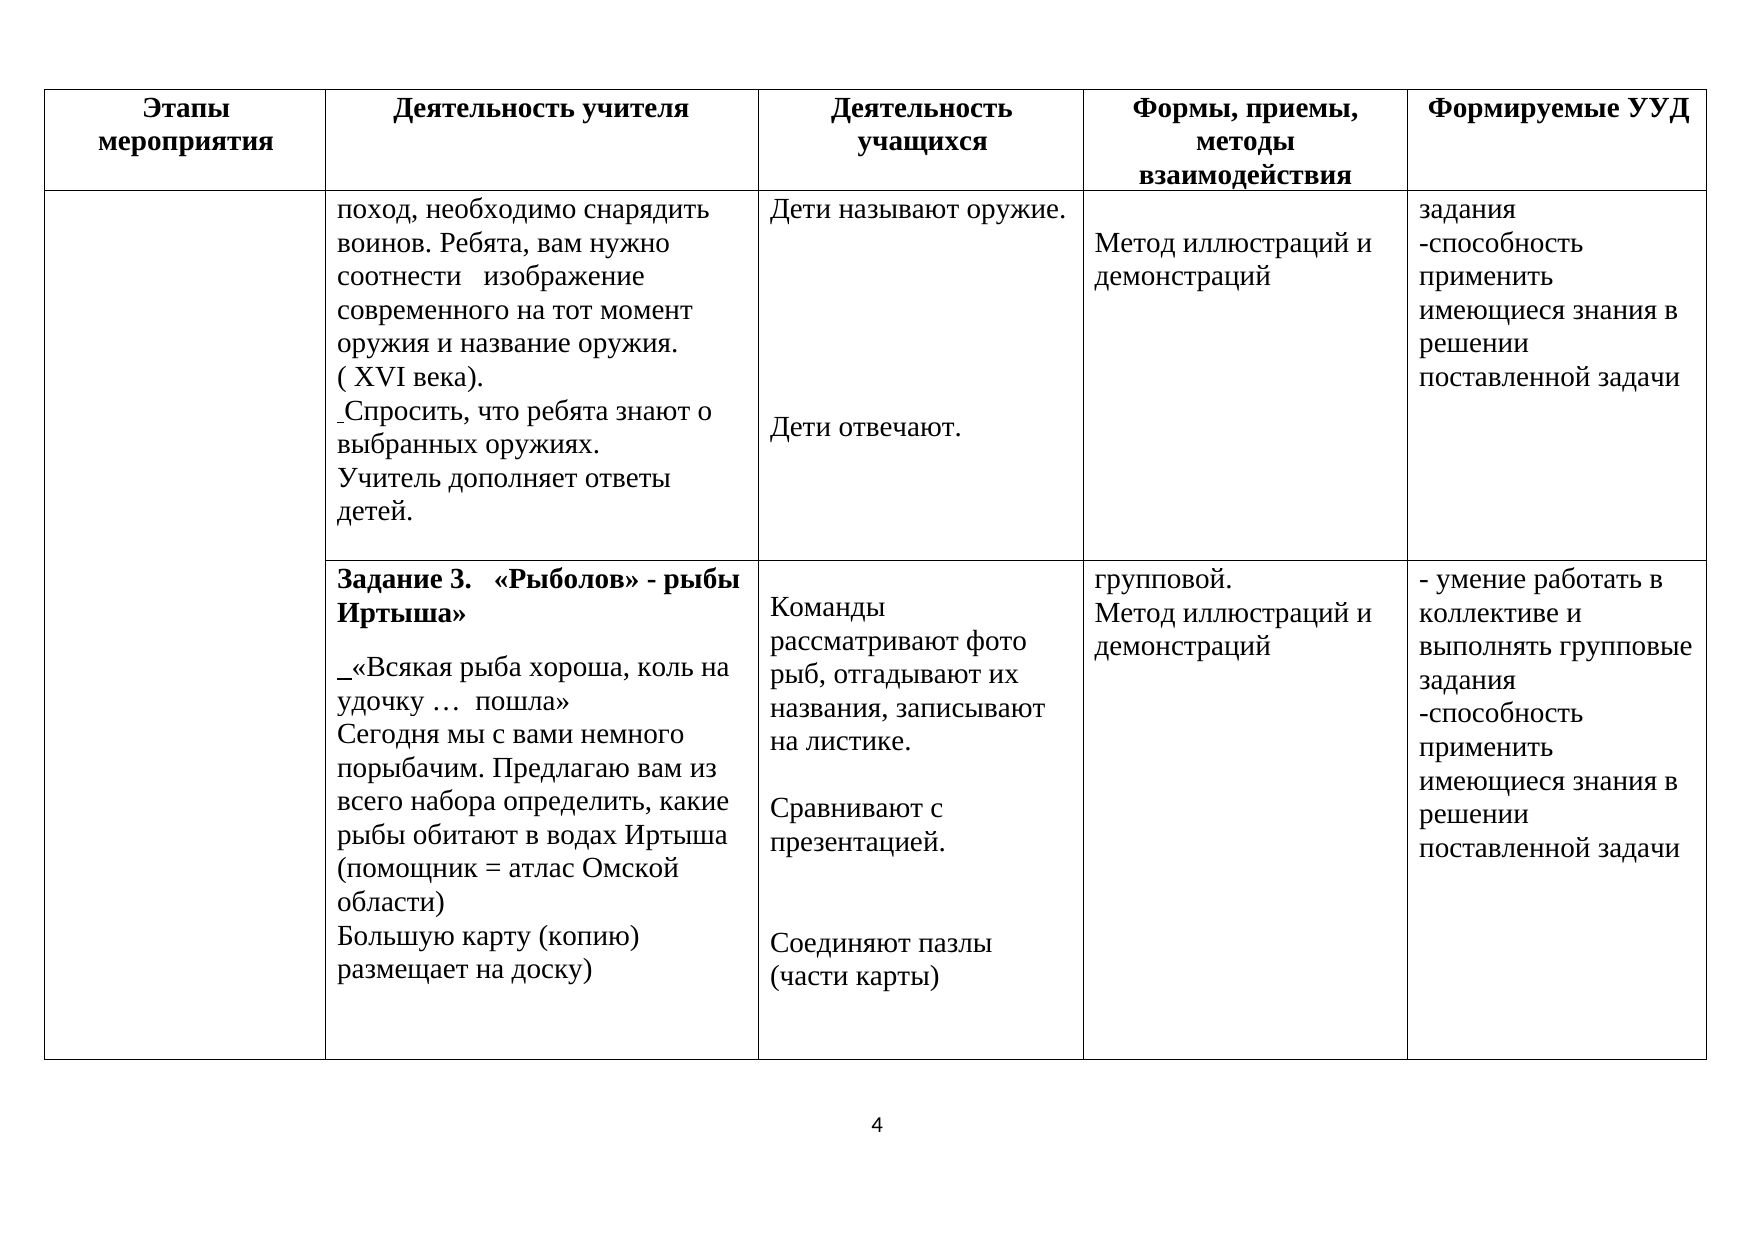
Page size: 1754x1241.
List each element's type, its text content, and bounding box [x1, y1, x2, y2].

table_header Формы, приемы, методы взаимодействия [1084, 90, 1407, 190]
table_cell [1408, 191, 1706, 560]
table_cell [1408, 561, 1706, 1059]
table_header Деятельность учителя [326, 90, 758, 190]
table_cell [1084, 191, 1407, 560]
table_header Деятельность учащихся [759, 90, 1083, 190]
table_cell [326, 191, 758, 560]
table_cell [1084, 561, 1407, 1059]
table_header Этапы мероприятия [45, 90, 325, 190]
table_header Формируемые УУД [1408, 90, 1706, 190]
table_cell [759, 191, 1083, 560]
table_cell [759, 561, 1083, 1059]
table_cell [326, 561, 758, 1059]
